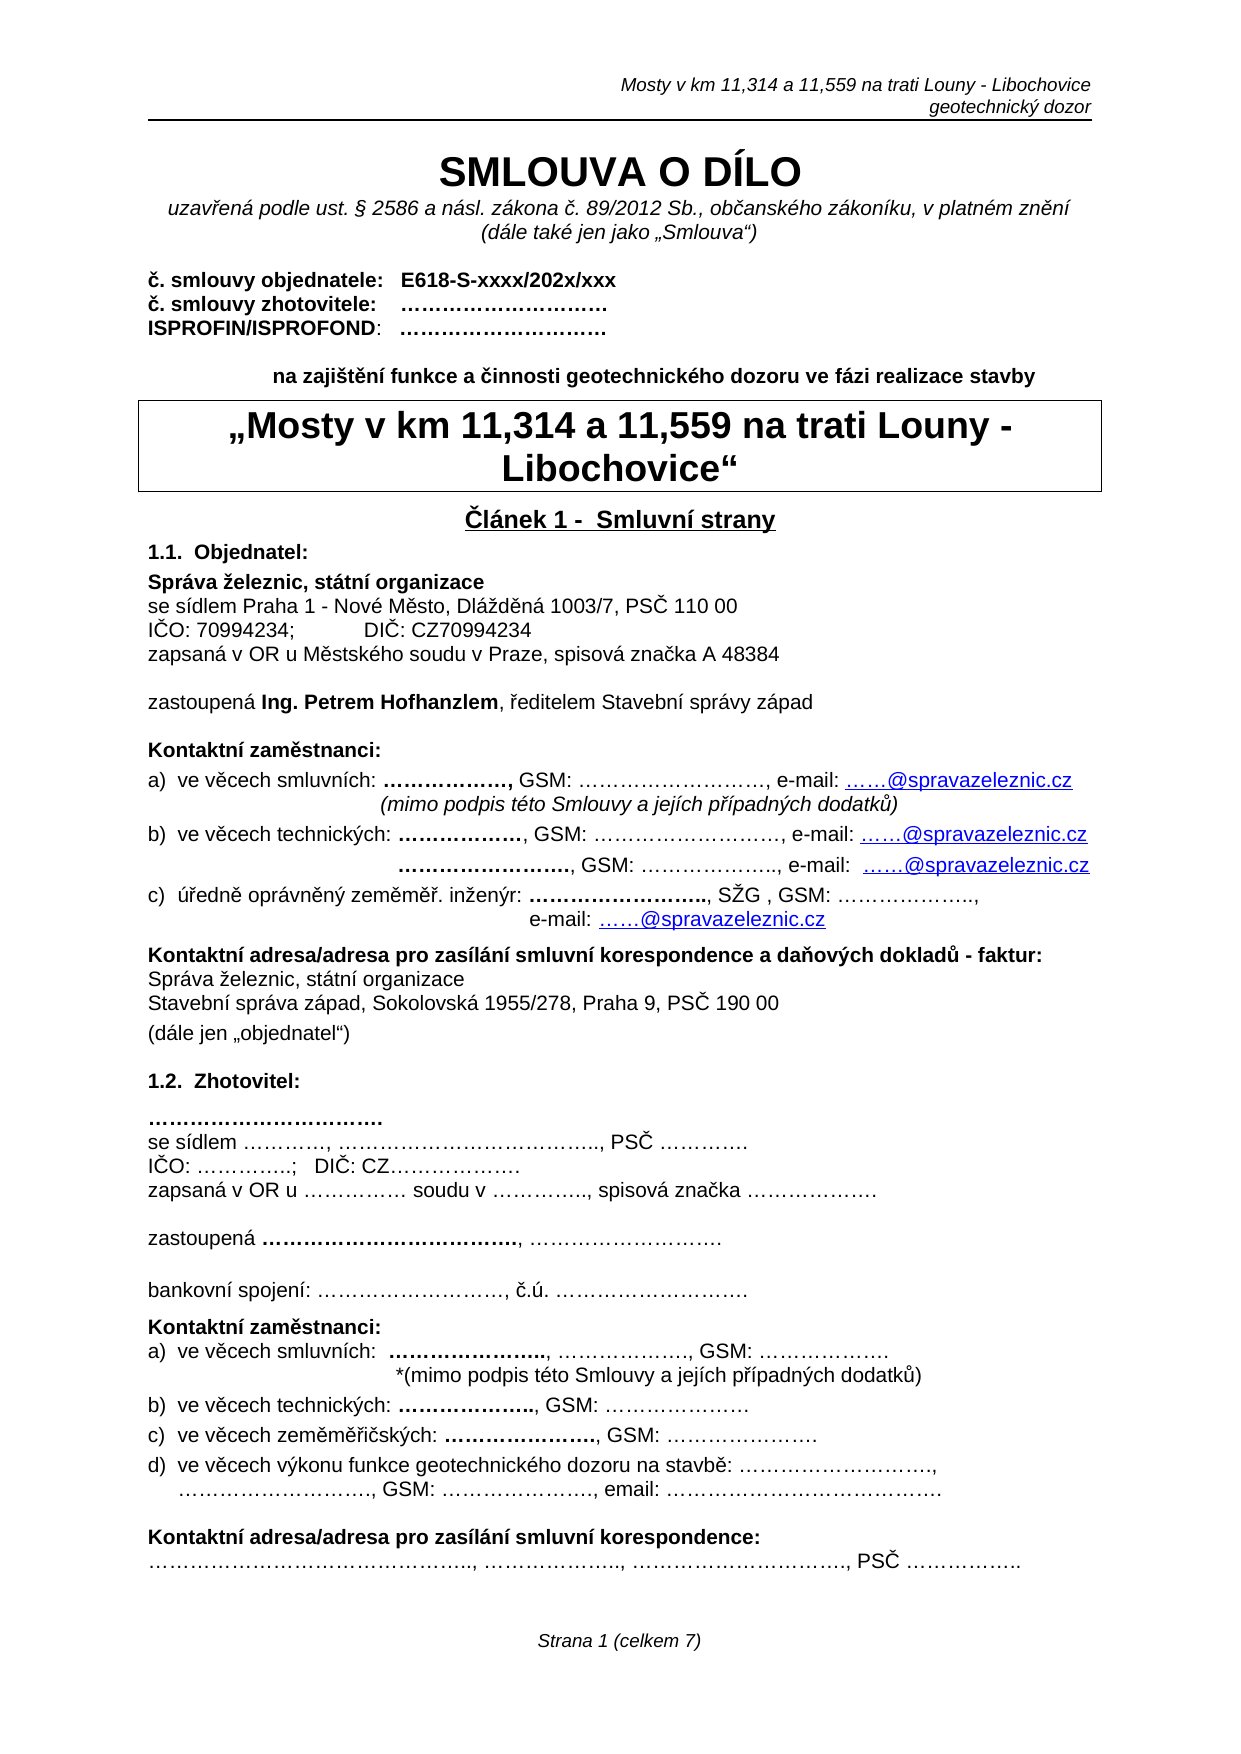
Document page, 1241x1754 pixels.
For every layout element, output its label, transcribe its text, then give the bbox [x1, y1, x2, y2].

text se sídlem …………, ……………………………….., PSČ …………. [148, 1129, 1092, 1153]
text e-mail: ……@spravazeleznic.cz [177, 907, 1092, 931]
text zastoupená ………………………………., ………………………. [148, 1225, 1092, 1249]
text Kontaktní adresa/adresa pro zasílání smluvní korespondence: [148, 1525, 1092, 1549]
text *(mimo podpis této Smlouvy a jejích případných dodatků) [148, 1362, 1092, 1386]
text Kontaktní zaměstnanci: [148, 738, 1092, 762]
list ve věcech výkonu funkce geotechnického dozoru na stavbě: ………………………., ………………………., GSM: …………………., email: …………………………………. [148, 1453, 1092, 1501]
text zastoupená Ing. Petrem Hofhanzlem, ředitelem Stavební správy západ [148, 690, 1092, 714]
text ISPROFIN/ISPROFOND: ………………………… [148, 315, 1092, 339]
text (dále také jen jako „Smlouva“) [148, 219, 1092, 243]
list ve věcech technických: ………………, GSM: ………………………, e-mail: ……@spravazeleznic.cz [148, 822, 1122, 846]
text IČO: 70994234; DIČ: CZ70994234 [148, 618, 1092, 642]
text uzavřená podle ust. § násl. zákona č. 89/2012 Sb., občanského zákoníku, v platném znění [148, 196, 1092, 219]
text ……………………………. [148, 1106, 1092, 1129]
list ve věcech zeměměřičských: …………………., GSM: …………………. [148, 1423, 1092, 1447]
title č. smlouvy objednatele: E618-S-xxxx/202x/xxx [148, 267, 1092, 291]
list ve věcech technických: ……………….., GSM: ………………… [148, 1393, 1092, 1417]
list ve věcech smluvních: ………………, GSM: ………………………, e-mail: ……@spravazeleznic.cz [148, 768, 1122, 792]
text 1.1. Objednatel: [148, 540, 1092, 564]
text ……………………………………….., ……………….., …………………………., PSČ …………….. [148, 1549, 1092, 1573]
text Stavební správa západ, Sokolovská 1955/278, Praha 9, PSČ 190 00 [148, 991, 1092, 1015]
text zapsaná v OR u …………… soudu v ………….., spisová značka ………………. [148, 1177, 1092, 1201]
text zapsaná v OR u Městského soudu v Praze, spisová značka A 48384 [148, 642, 1092, 666]
text ……………………., GSM: ……………….., e-mail: ……@spravazeleznic.cz [177, 852, 1122, 876]
subtitle Článek 1 - Smluvní strany [148, 505, 1092, 534]
text Kontaktní adresa/adresa pro zasílání smluvní korespondence a daňových dokladů - faktur: [148, 943, 1092, 967]
text (dále jen „objednatel“) [148, 1021, 1092, 1045]
text „Mosty v km 11,314 a 11,559 na trati Louny - Libochovice“ [139, 401, 1101, 491]
text na zajištění funkce a činnosti geotechnického dozoru ve fázi realizace stavby [148, 363, 1092, 387]
text se sídlem Praha 1 - Nové Město, Dlážděná 1003/7, PSČ 110 00 [148, 594, 1092, 618]
text IČO: …………..; DIČ: CZ………………. [148, 1153, 1092, 1177]
text Kontaktní zaměstnanci: [148, 1314, 1092, 1338]
title SmlouvA o dílo [148, 148, 1092, 196]
title č. smlouvy zhotovitele: ………………………… [148, 291, 1092, 315]
list úředně oprávněný zeměměř. inženýr: …………………….., SŽG , GSM: ……………….., [148, 883, 1092, 907]
text 1.2. Zhotovitel: [148, 1069, 1092, 1093]
text bankovní spojení: ………………………, č.ú. ………………………. [148, 1278, 1092, 1302]
text (mimo podpis této Smlouvy a jejích případných dodatků) [207, 792, 1092, 816]
text Správa železnic, státní organizace [148, 967, 1092, 991]
text Správa železnic, státní organizace [148, 570, 1092, 594]
list ve věcech smluvních: ………………….., ………………., GSM: ………………. [148, 1338, 1092, 1362]
